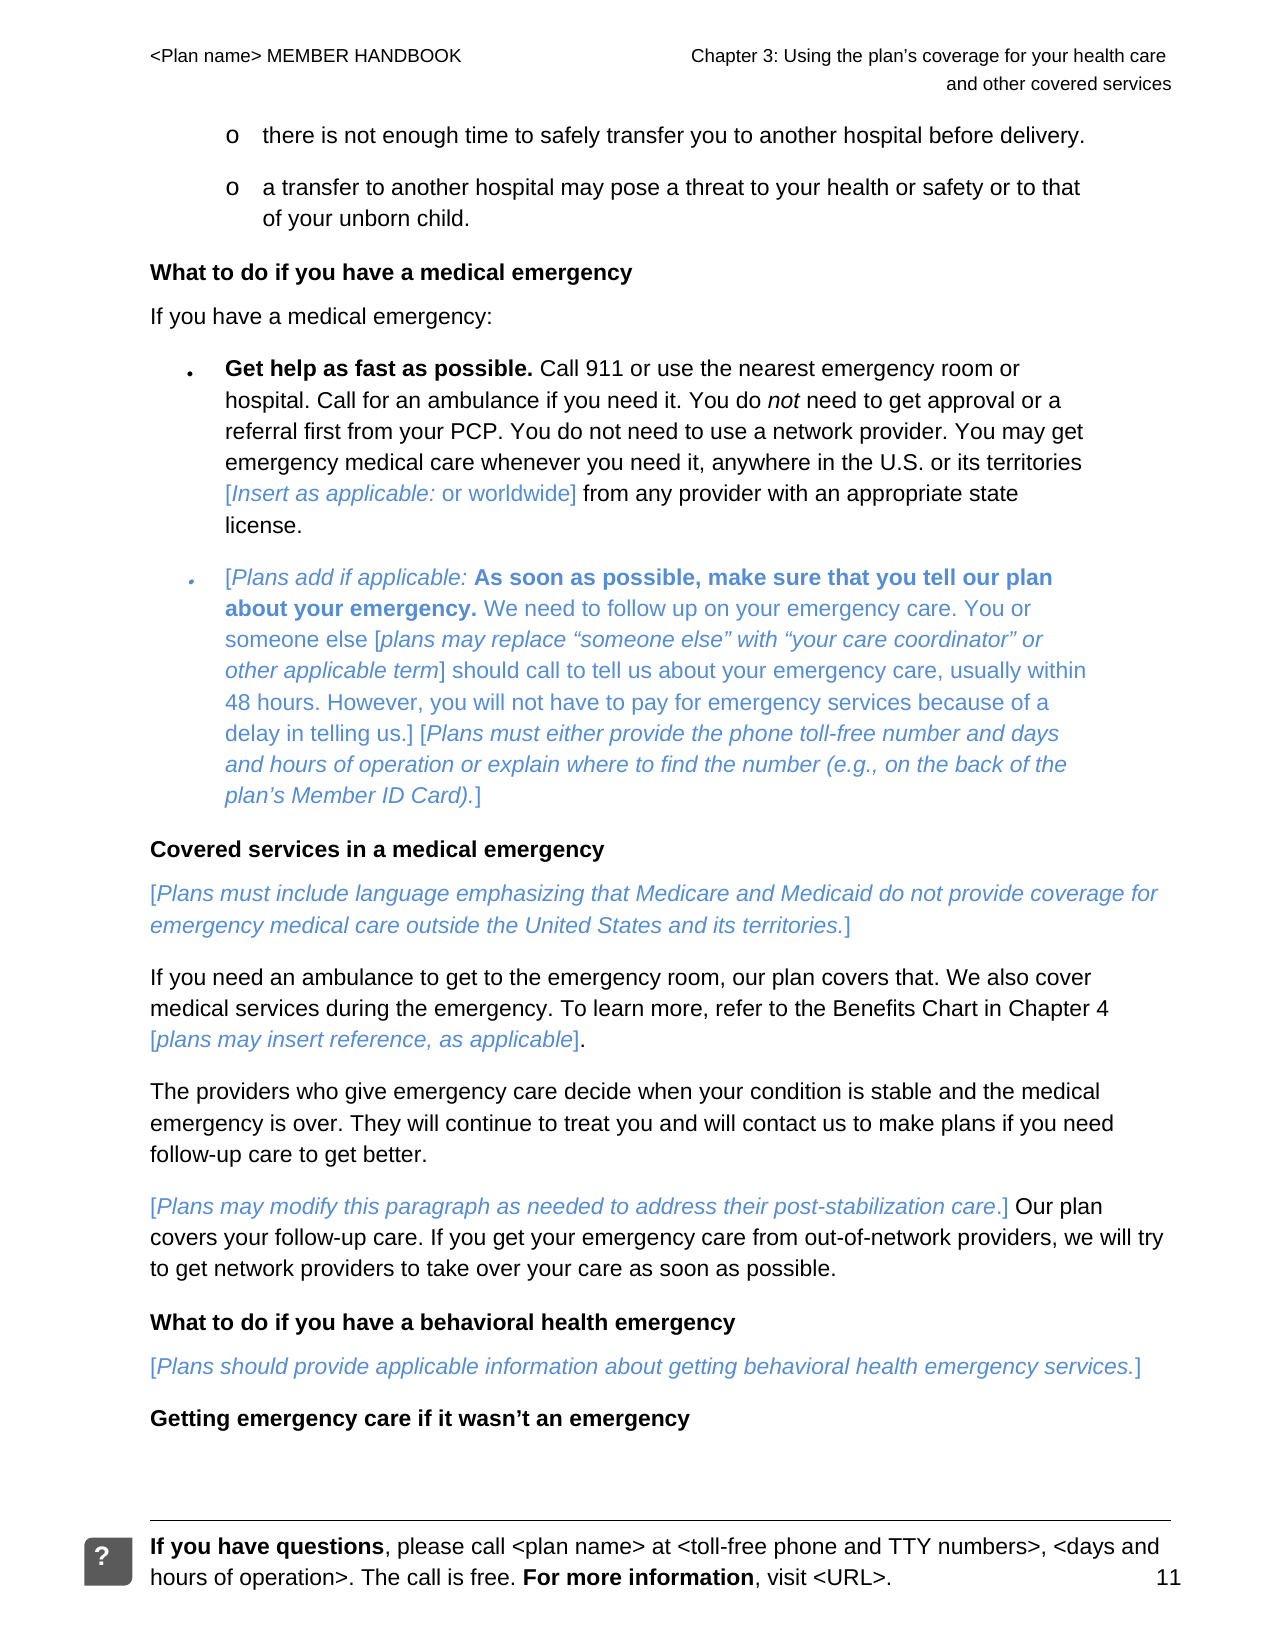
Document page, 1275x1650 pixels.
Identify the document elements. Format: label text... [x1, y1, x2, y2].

text [Plans should provide applicable information about getting behavioral health emergency services.] [150, 1350, 1171, 1381]
text [Plans must include language emphasizing that Medicare and Medicaid do not provide coverage for emergency medical care outside the United States and its territories.] [150, 877, 1171, 939]
list Get help as fast as possible. Call 911 or use the nearest emergency room or hospital. Call for an ambulance if you need it. You do not need to get approval or a referral first from your PCP. You do not need to use a network provider. You may get emergency medical care whenever you need it, anywhere in the U.S. or its territories [Insert as applicable: or worldwide] from any provider with an appropriate state license. [187, 352, 1096, 539]
text What to do if you have a medical emergency [150, 254, 1096, 287]
text The providers who give emergency care decide when your condition is stable and the medical emergency is over. They will continue to treat you and will contact us to make plans if you need follow-up care to get better. [150, 1075, 1171, 1168]
text Covered services in a medical emergency [150, 831, 1096, 864]
text [Plans may modify this paragraph as needed to address their post-stabilization care.] Our plan covers your follow-up care. If you get your emergency care from out-of-network providers, we will try to get network providers to take over your care as soon as possible. [150, 1189, 1171, 1283]
list [Plans add if applicable: As soon as possible, make sure that you tell our plan about your emergency. We need to follow up on your emergency care. You or someone else [plans may replace “someone else” with “your care coordinator” or other applicable term] should call to tell us about your emergency care, usually within 48 hours. However, you will not have to pay for emergency services because of a delay in telling us.] [Plans must either provide the phone toll-free number and days and hours of operation or explain where to find the number (e.g., on the back of the plan’s Member ID Card).] [187, 560, 1096, 810]
text What to do if you have a behavioral health emergency [150, 1304, 1096, 1337]
list a transfer to another hospital may pose a threat to your health or safety or to that of your unborn child. [225, 171, 1096, 233]
text If you have a medical emergency: [150, 300, 1171, 331]
text Getting emergency care if it wasn’t an emergency [150, 1402, 1171, 1433]
list there is not enough time to safely transfer you to another hospital before delivery. [225, 118, 1096, 150]
text If you need an ambulance to get to the emergency room, our plan covers that. We also cover medical services during the emergency. To learn more, refer to the Benefits Chart in Chapter 4 [plans may insert reference, as applicable]. [150, 960, 1171, 1054]
